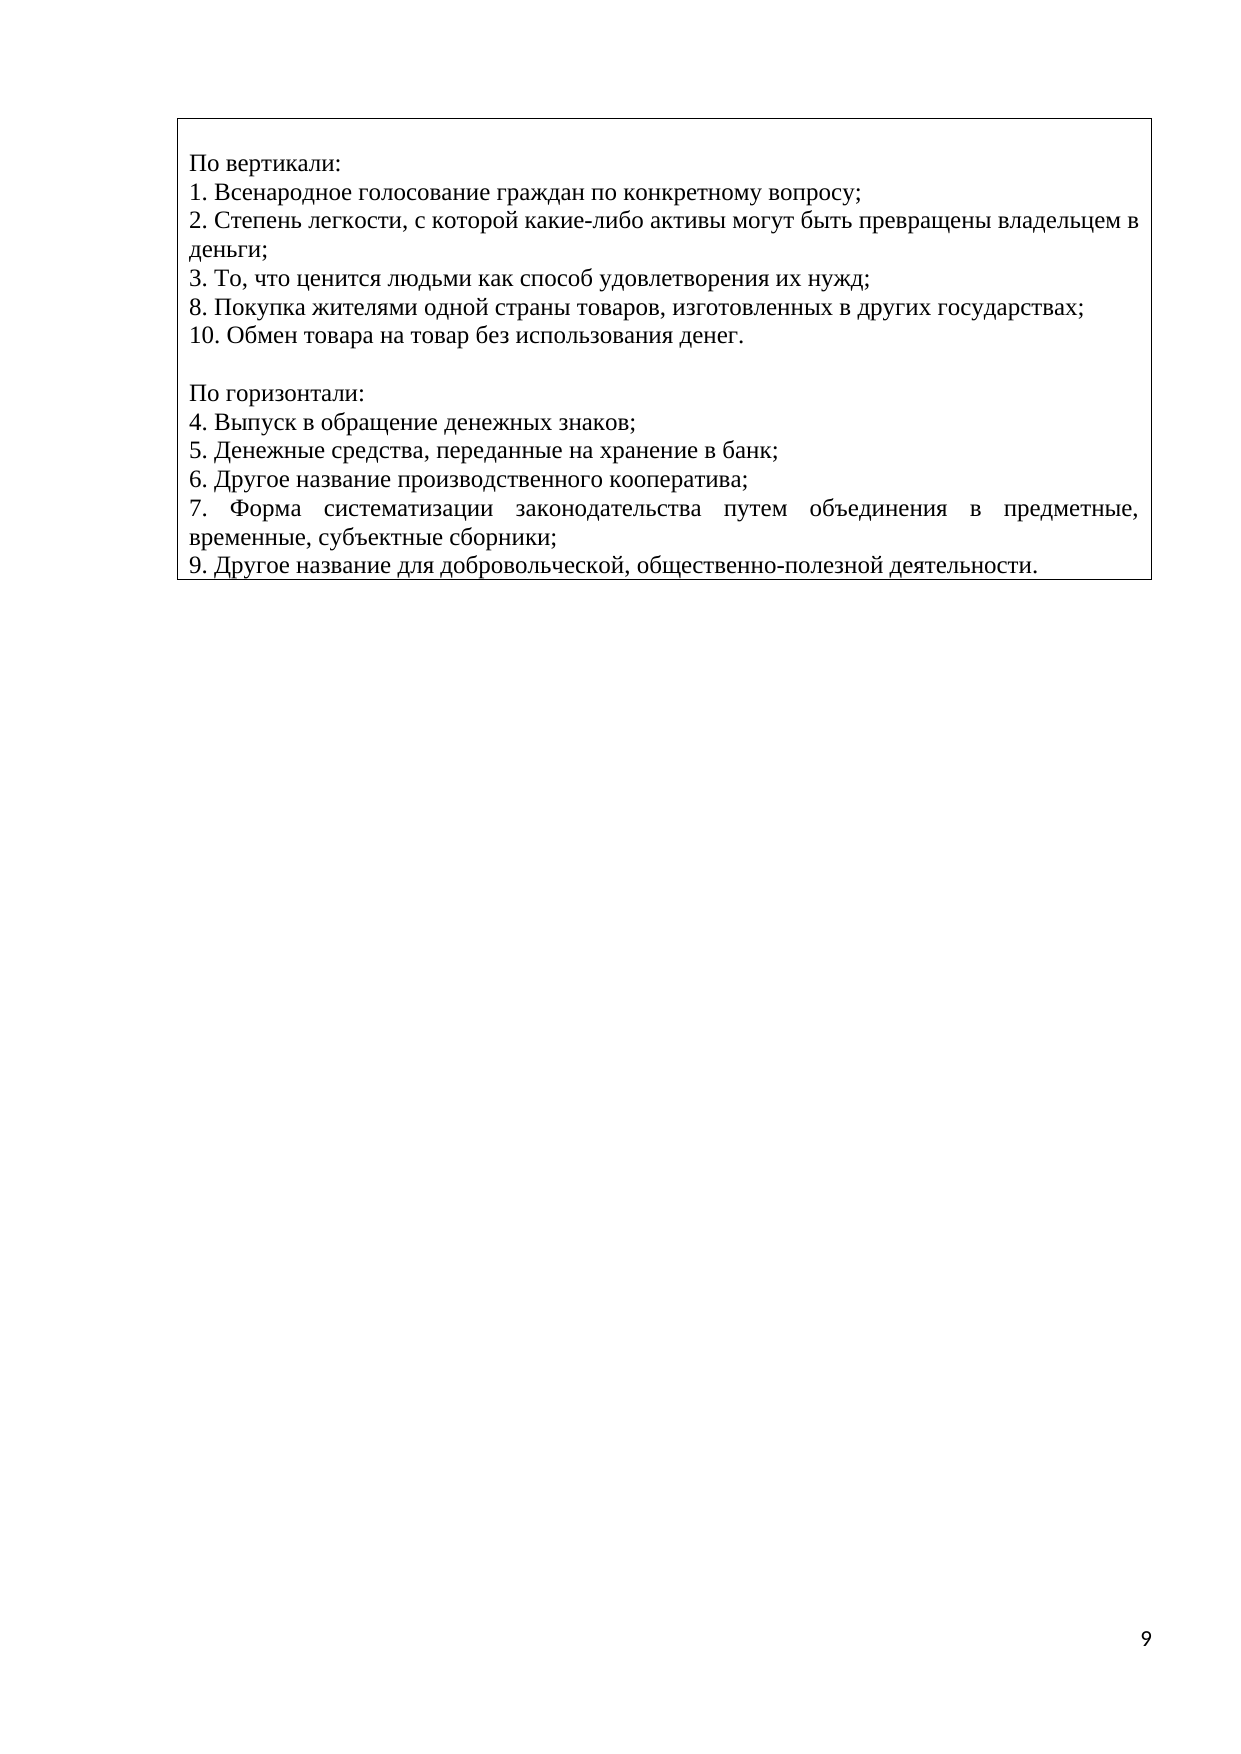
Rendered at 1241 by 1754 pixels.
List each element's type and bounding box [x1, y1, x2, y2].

table_cell [178, 119, 1151, 579]
